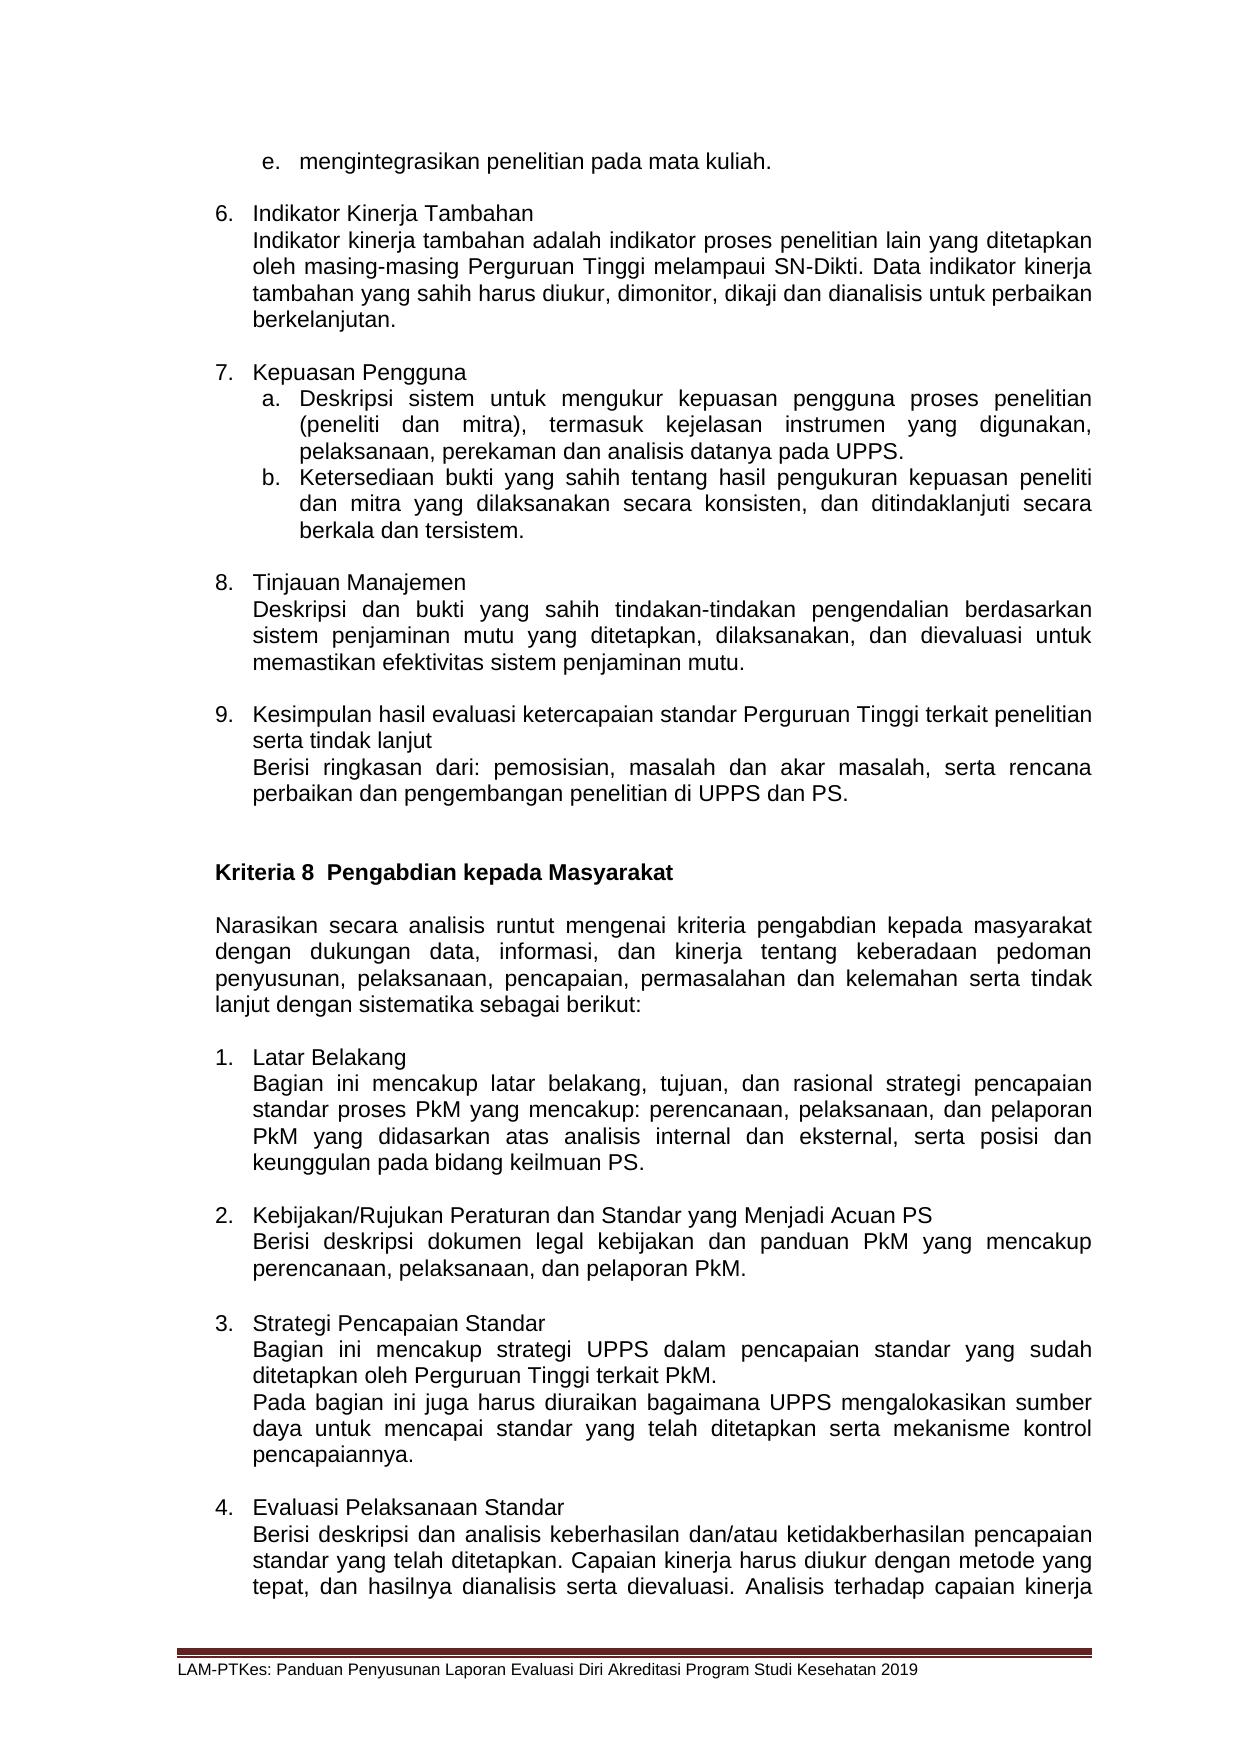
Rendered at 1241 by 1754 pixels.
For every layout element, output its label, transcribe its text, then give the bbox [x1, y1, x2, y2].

list Latar Belakang [215, 1044, 1092, 1070]
list mengintegrasikan penelitian pada mata kuliah. [262, 148, 1092, 174]
text Narasikan secara analisis runtut mengenai kriteria pengabdian kepada masyarakat dengan dukungan data, informasi, dan kinerja tentang keberadaan pedoman penyusunan, pelaksanaan, pencapaian, permasalahan dan kelemahan serta tindak lanjut dengan sistematika sebagai berikut: [215, 912, 1092, 1017]
text Indikator kinerja tambahan adalah indikator proses penelitian lain yang ditetapkan oleh masing-masing Perguruan Tinggi melampaui SN-Dikti. Data indikator kinerja tambahan yang sahih harus diukur, dimonitor, dikaji dan dianalisis untuk perbaikan berkelanjutan. [252, 227, 1092, 332]
subtitle Kriteria 8 Pengabdian kepada Masyarakat [215, 859, 1092, 886]
text Bagian ini mencakup strategi UPPS dalam pencapaian standar yang sudah ditetapkan oleh Perguruan Tinggi terkait PkM. [252, 1336, 1092, 1389]
text Bagian ini mencakup latar belakang, tujuan, dan rasional strategi pencapaian standar proses PkM yang mencakup: perencanaan, pelaksanaan, dan pelaporan PkM yang didasarkan atas analisis internal dan eksternal, serta posisi dan keunggulan pada bidang keilmuan PS. [252, 1070, 1092, 1176]
text Pada bagian ini juga harus diuraikan bagaimana UPPS mengalokasikan sumber daya untuk mencapai standar yang telah ditetapkan serta mekanisme kontrol pencapaiannya. [252, 1389, 1092, 1468]
list Strategi Pencapaian Standar [215, 1310, 1092, 1336]
list Ketersediaan bukti yang sahih tentang hasil pengukuran kepuasan peneliti dan mitra yang dilaksanakan secara konsisten, dan ditindaklanjuti secara berkala dan tersistem. [262, 464, 1092, 543]
text Berisi deskripsi dokumen legal kebijakan dan panduan PkM yang mencakup perencanaan, pelaksanaan, dan pelaporan PkM. [252, 1228, 1092, 1281]
list Kebijakan/Rujukan Peraturan dan Standar yang Menjadi Acuan PS [215, 1202, 1092, 1228]
text Deskripsi dan bukti yang sahih tindakan-tindakan pengendalian berdasarkan sistem penjaminan mutu yang ditetapkan, dilaksanakan, dan dievaluasi untuk memastikan efektivitas sistem penjaminan mutu. [252, 596, 1092, 675]
list Indikator Kinerja Tambahan [215, 200, 1092, 227]
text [252, 1521, 1092, 1599]
list Tinjauan Manajemen [215, 569, 1092, 596]
text Berisi ringkasan dari: pemosisian, masalah dan akar masalah, serta rencana perbaikan dan pengembangan penelitian di UPPS dan PS. [252, 754, 1092, 807]
list Kepuasan Pengguna [215, 358, 1092, 385]
list Evaluasi Pelaksanaan Standar [215, 1494, 1092, 1521]
list Deskripsi sistem untuk mengukur kepuasan pengguna proses penelitian (peneliti dan mitra), termasuk kejelasan instrumen yang digunakan, pelaksanaan, perekaman dan analisis datanya pada UPPS. [262, 385, 1092, 464]
list Kesimpulan hasil evaluasi ketercapaian standar Perguruan Tinggi terkait penelitian serta tindak lanjut [215, 701, 1092, 754]
